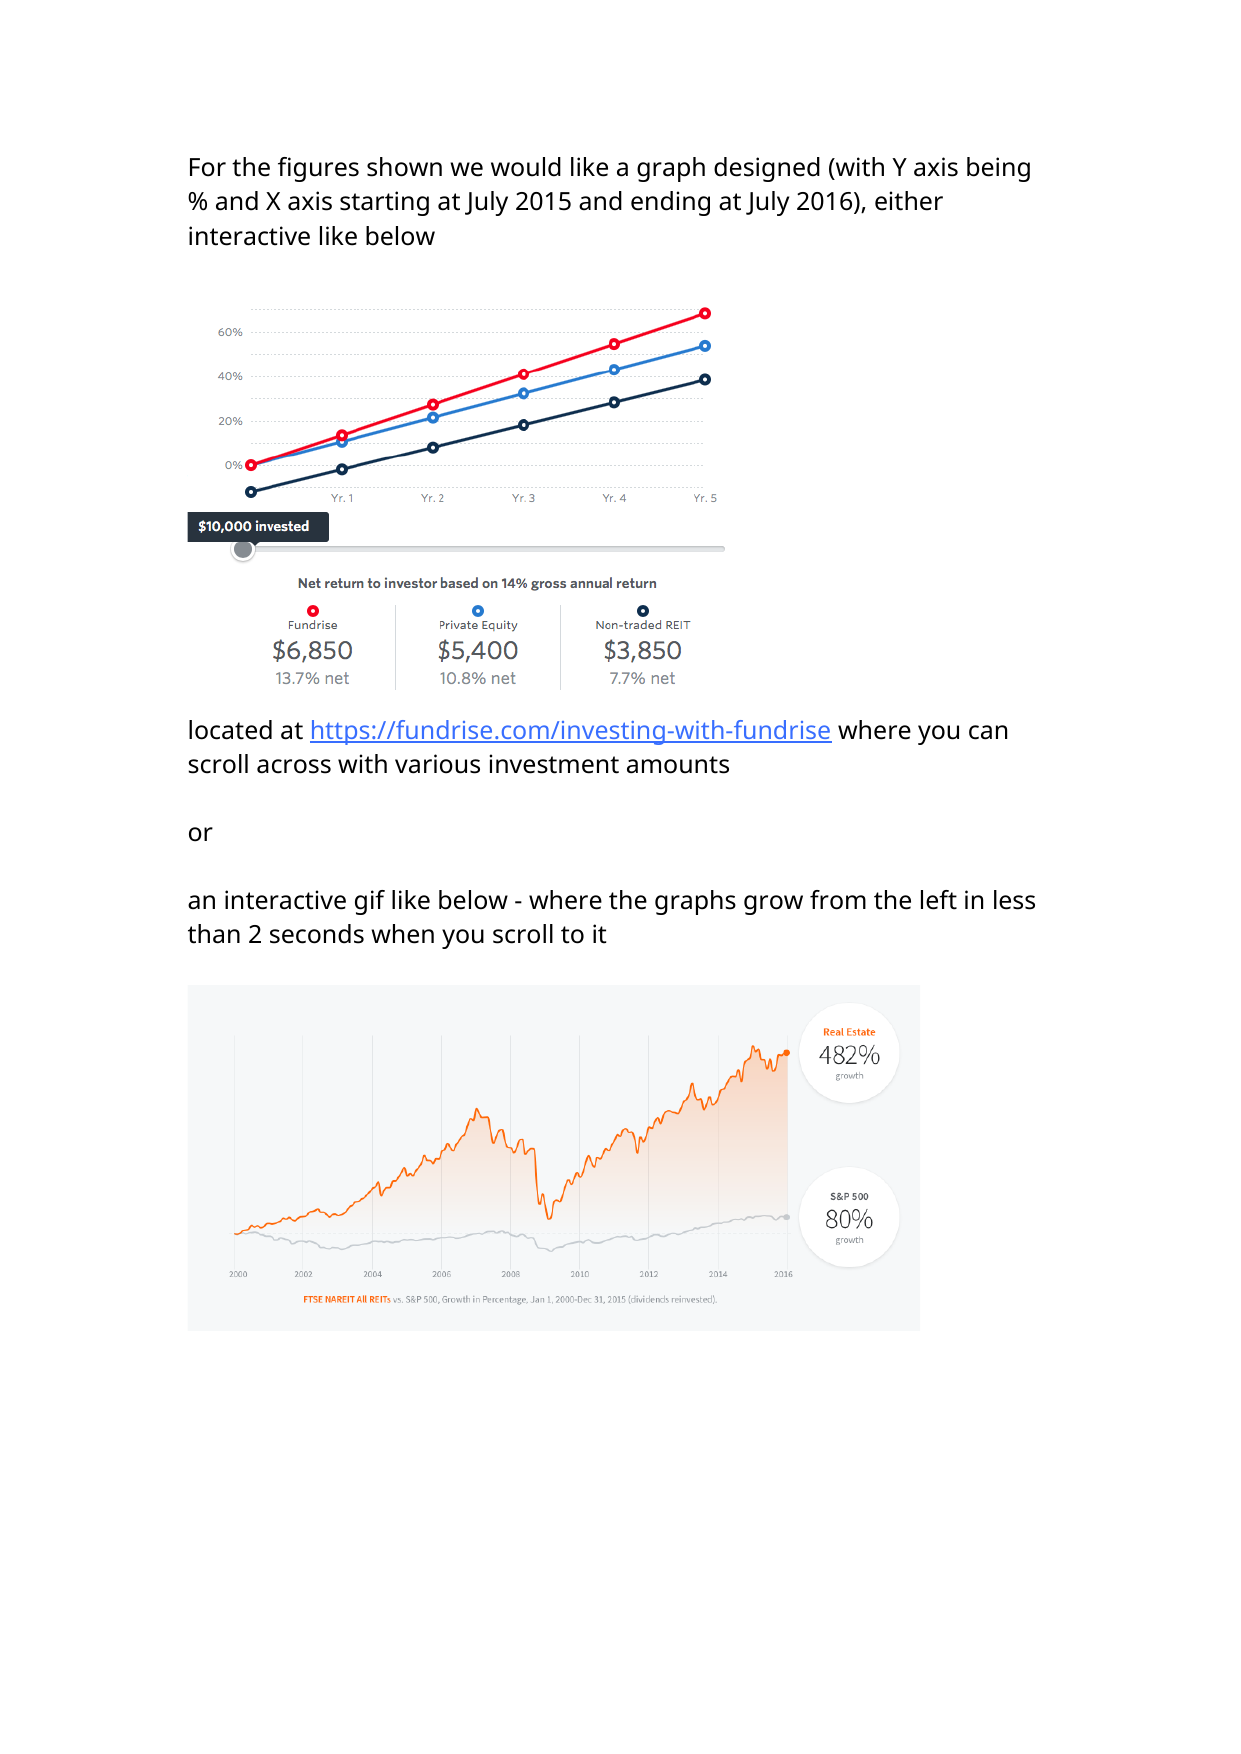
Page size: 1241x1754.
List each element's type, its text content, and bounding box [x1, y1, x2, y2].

picture [187, 985, 921, 1331]
text For the figures shown we would like a graph designed (with Y axis being % and X axis starting at July 2015 and ending at July 2016), either interactive like below [187, 150, 1053, 252]
text or [187, 815, 1053, 849]
picture [187, 286, 779, 713]
text located at https://fundrise.com/investing-with-fundrise where you can scroll across with various investment amounts [187, 713, 1053, 781]
text an interactive gif like below - where the graphs grow from the left in less than 2 seconds when you scroll to it [187, 883, 1053, 951]
